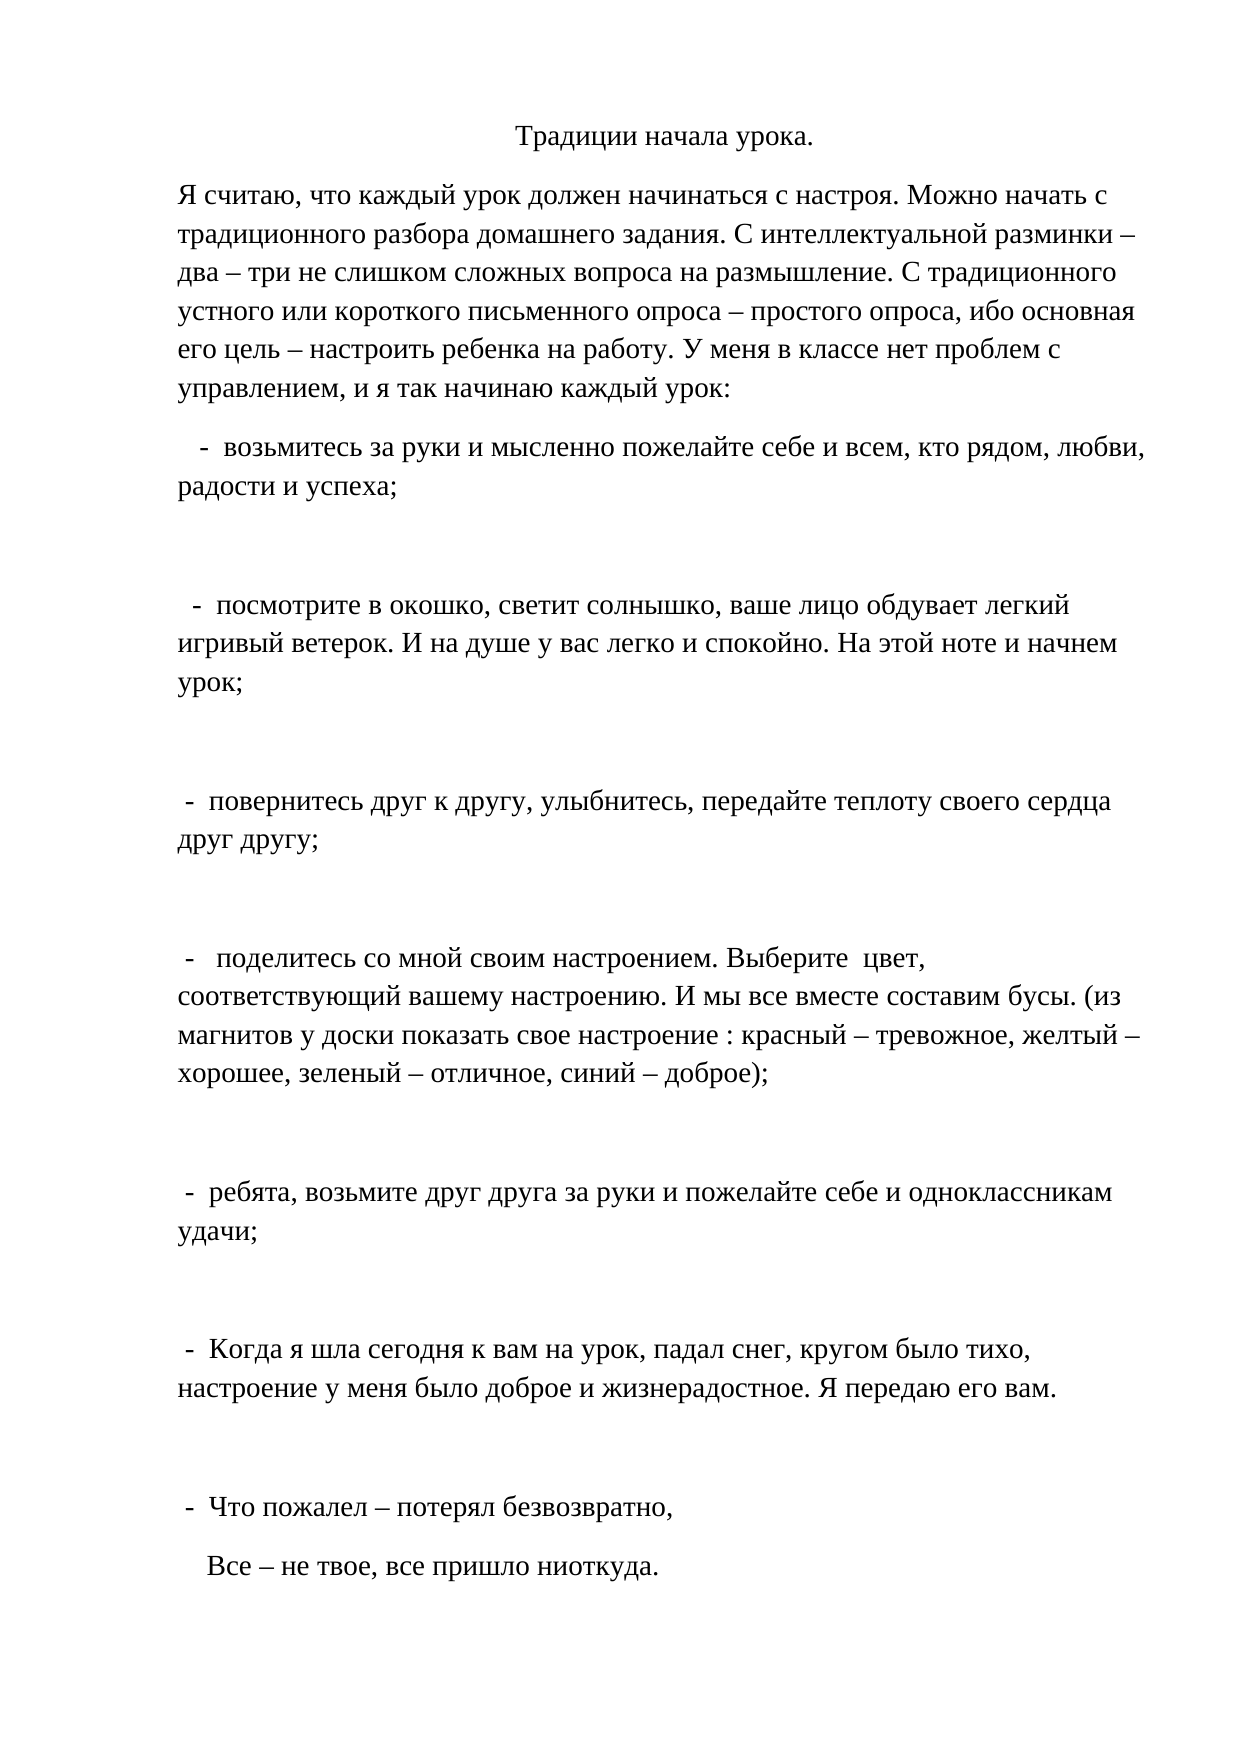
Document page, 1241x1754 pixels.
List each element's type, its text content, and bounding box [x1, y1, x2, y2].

text - поделитесь со мной своим настроением. Выберите цвет, соответствующий вашему настроению. И мы все вместе составим бусы. (из магнитов у доски показать свое настроение : красный – тревожное, желтый – хорошее, зеленый – отличное, синий – доброе); [177, 940, 1152, 1089]
text - возьмитесь за руки и мысленно пожелайте себе и всем, кто рядом, любви, радости и успеха; [177, 429, 1152, 502]
text Все – не твое, все пришло ниоткуда. [177, 1548, 1152, 1582]
text Я считаю, что каждый урок должен начинаться с настроя. Можно начать с традиционного разбора домашнего задания. С интеллектуальной разминки – два – три не слишком сложных вопроса на размышление. С традиционного устного или короткого письменного опроса – простого опроса, ибо основная его цель – настроить ребенка на работу. У меня в классе нет проблем с управлением, и я так начинаю каждый урок: [177, 177, 1152, 404]
text - повернитесь друг к другу, улыбнитесь, передайте теплоту своего сердца друг другу; [177, 783, 1152, 855]
text - Что пожалел – потерял безвозвратно, [177, 1489, 1152, 1522]
text - ребята, возьмите друг друга за руки и пожелайте себе и одноклассникам удачи; [177, 1174, 1152, 1246]
text Традиции начала урока. [177, 118, 1152, 152]
text - Когда я шла сегодня к вам на урок, падал снег, кругом было тихо, настроение у меня было доброе и жизнерадостное. Я передаю его вам. [177, 1332, 1152, 1404]
text - посмотрите в окошко, светит солнышко, ваше лицо обдувает легкий игривый ветерок. И на душе у вас легко и спокойно. На этой ноте и начнем урок; [177, 587, 1152, 697]
